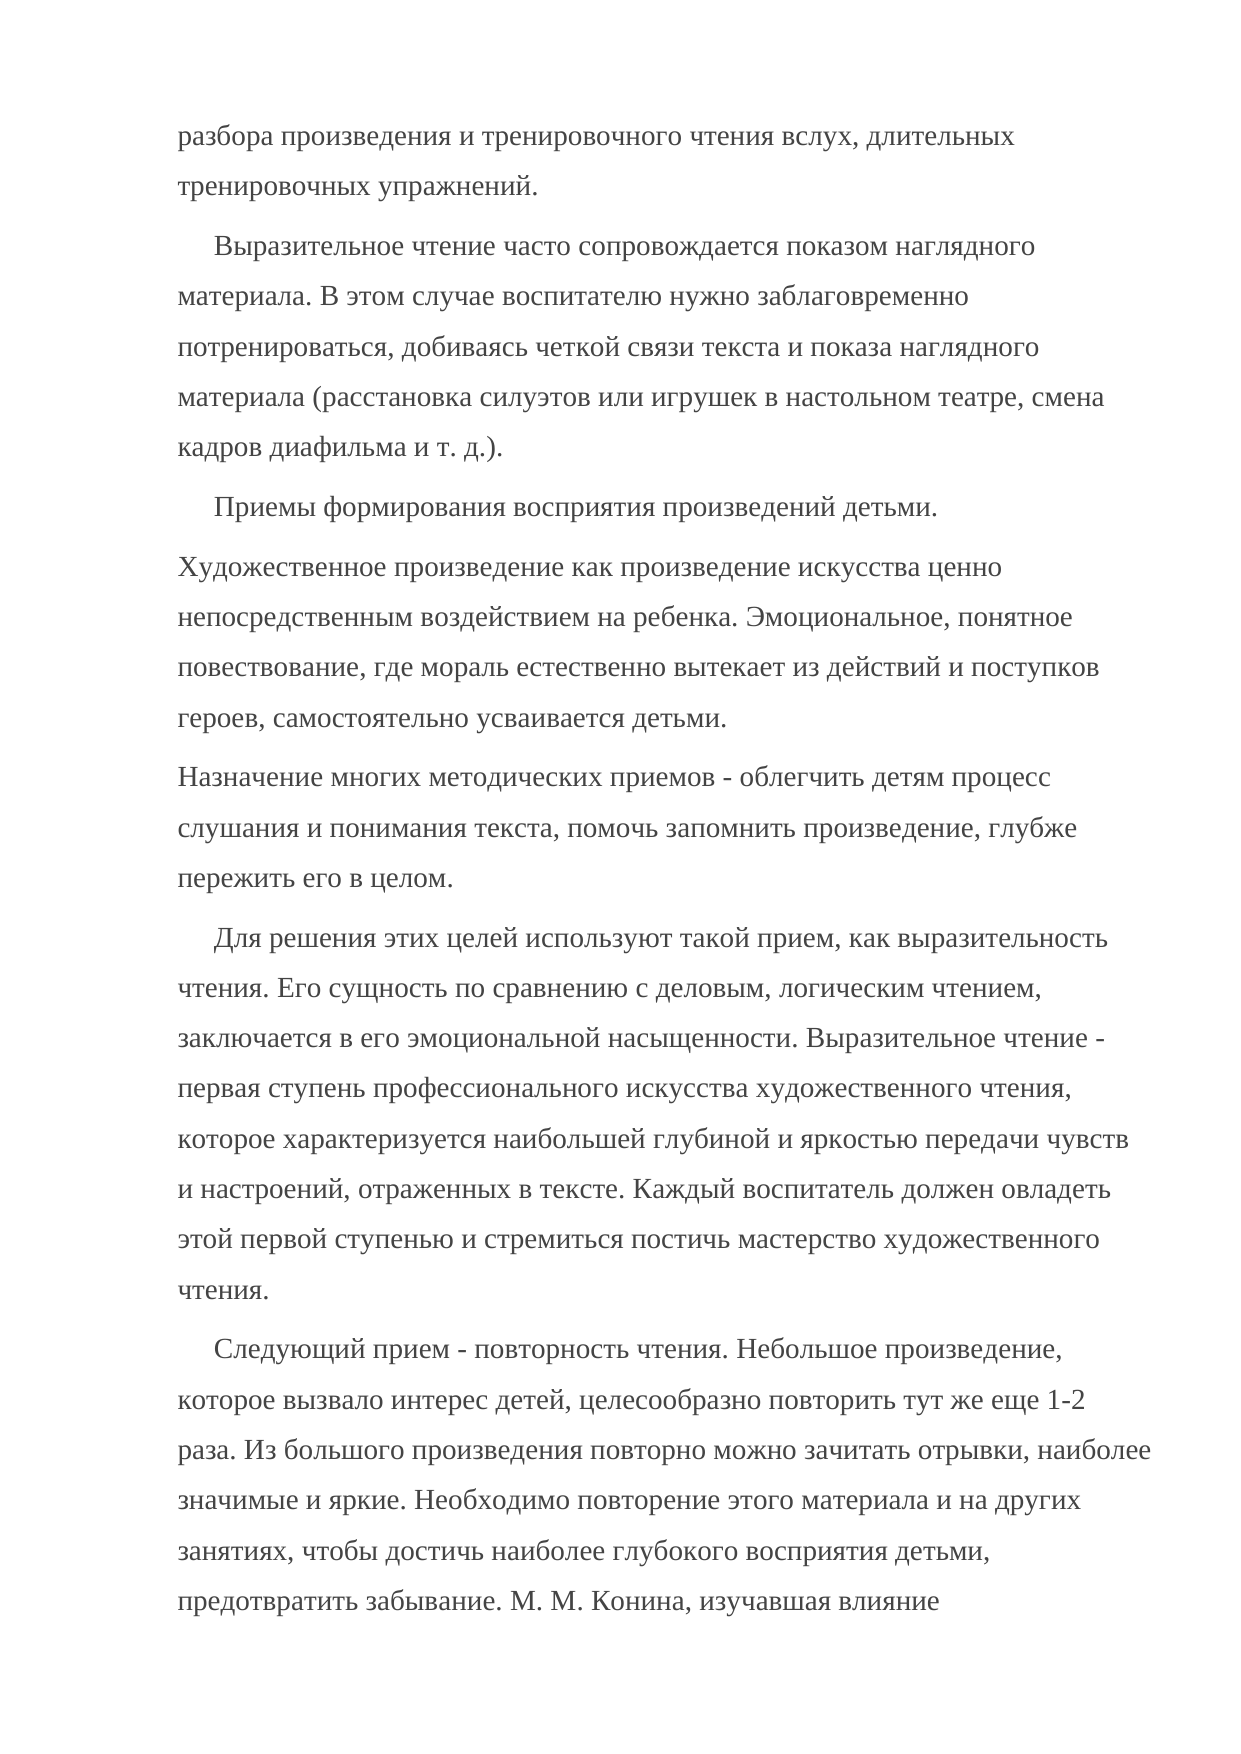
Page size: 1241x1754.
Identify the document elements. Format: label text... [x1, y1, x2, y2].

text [177, 118, 1152, 202]
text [177, 1332, 1152, 1617]
text Выразительное чтение часто сопровождается показом наглядного материала. В этом случае воспитателю нужно заблаговременно потренироваться, добиваясь четкой связи текста и показа наглядного материала (расстановка силуэтов или игрушек в настольном театре, смена кадров диафильма и т. д.). [177, 228, 1152, 463]
text Приемы формирования восприятия произведений детьми. [177, 489, 1152, 523]
text Художественное произведение как произведение искусства ценно непосредственным воздействием на ребенка. Эмоциональное, понятное повествование, где мораль естественно вытекает из действий и поступков героев, самостоятельно усваивается детьми. [177, 549, 1152, 733]
text Для решения этих целей используют такой прием, как выразительность чтения. Его сущность по сравнению с деловым, логическим чтением, заключается в его эмоциональной насыщенности. Выразительное чтение - первая ступень профессионального искусства художественного чтения, которое характеризуется наибольшей глубиной и яркостью передачи чувств и настроений, отраженных в тексте. Каждый воспитатель должен овладеть этой первой ступенью и стремиться постичь мастерство художественного чтения. [177, 920, 1152, 1305]
text Назначение многих методических приемов - облегчить детям процесс слушания и понимания текста, помочь запомнить произведение, глубже пережить его в целом. [177, 759, 1152, 893]
